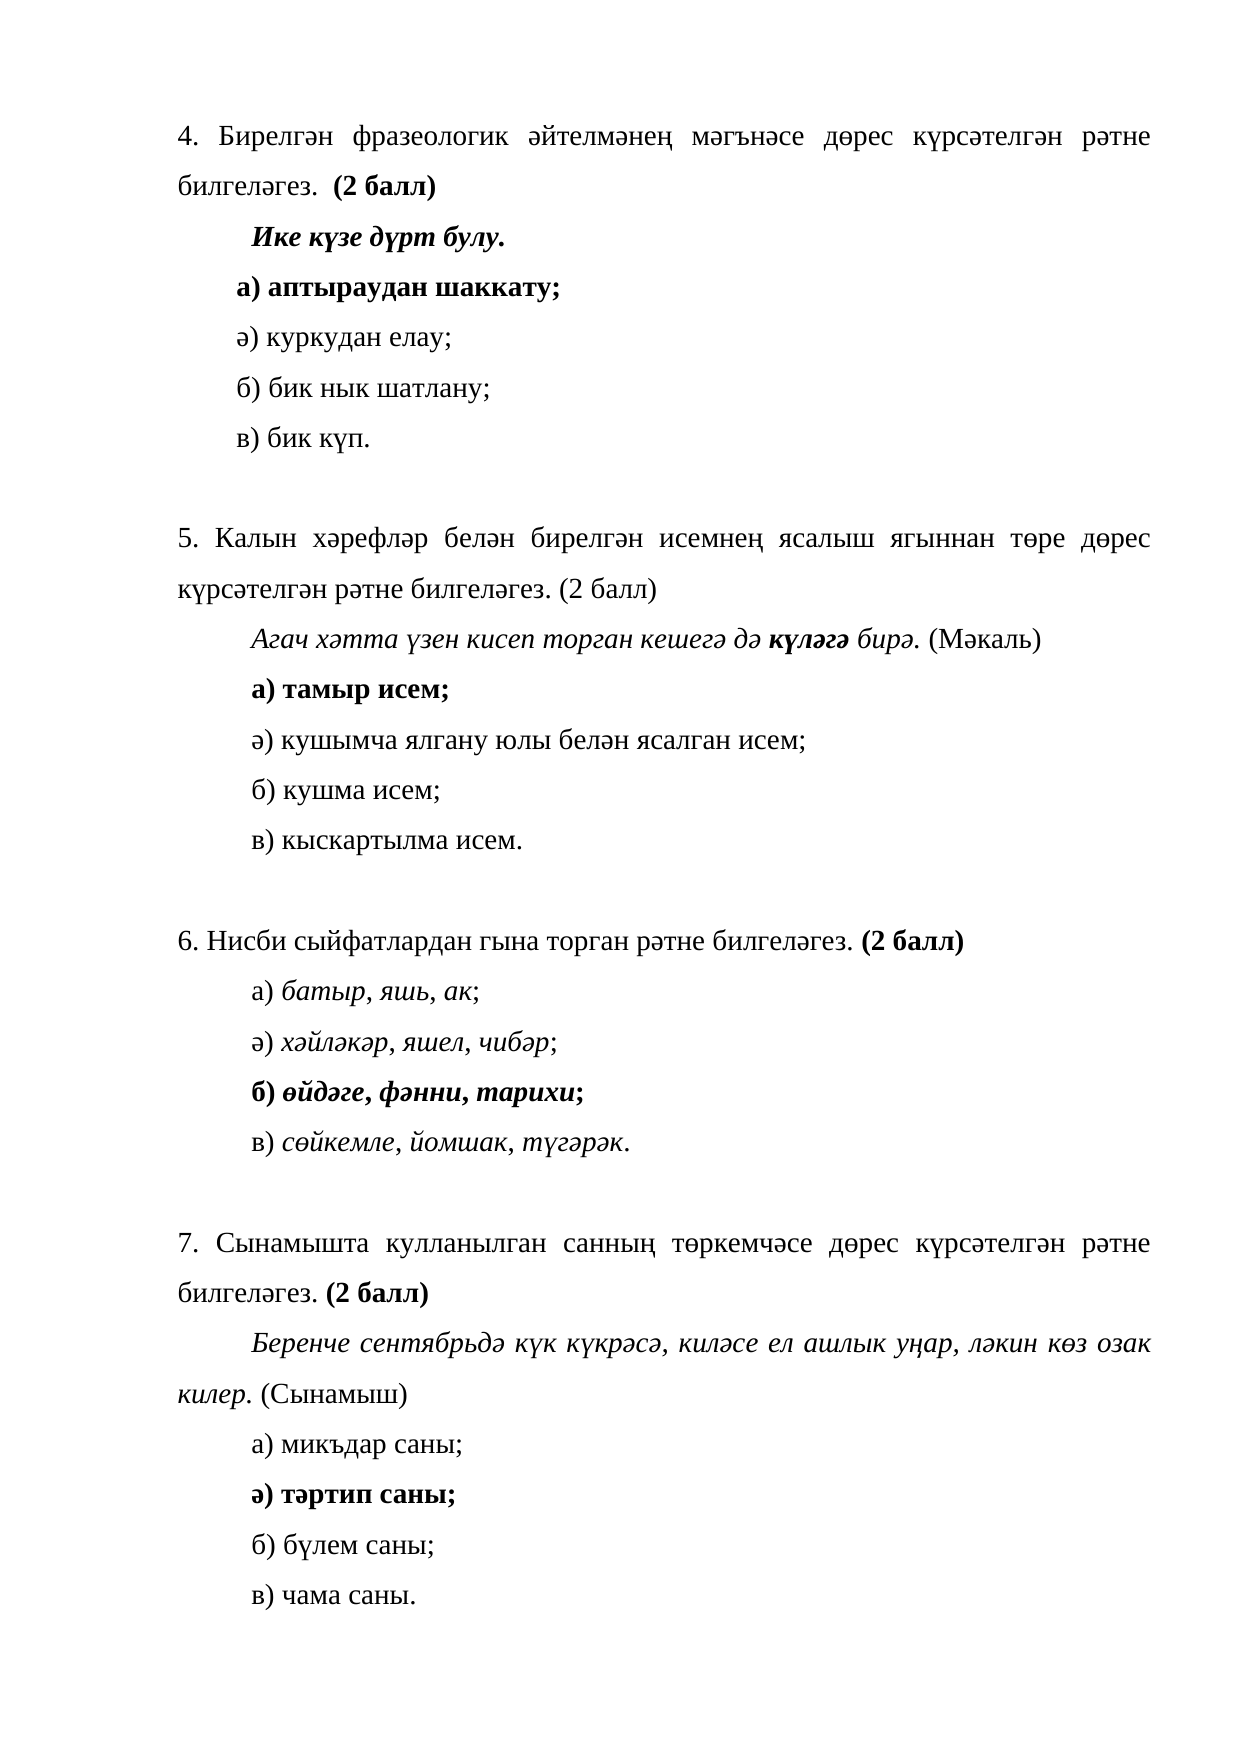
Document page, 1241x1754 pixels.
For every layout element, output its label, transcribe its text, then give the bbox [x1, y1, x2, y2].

text в) бик күп. [177, 420, 1152, 453]
text в) кыскартылма исем. [177, 822, 1152, 856]
text б) бүлем саны; [177, 1527, 1152, 1560]
text Ике күзе дүрт булу. [177, 219, 1152, 252]
text Агач хәтта үзен кисеп торган кешегә дә күләгә бирә. (Мәкаль) [177, 621, 1152, 655]
text Беренче сентябрьдә күк күкрәсә, киләсе ел ашлык уңар, ләкин көз озак килер. (Сынамыш) [177, 1326, 1152, 1409]
text ә) тәртип саны; [177, 1477, 1152, 1510]
text 4. Бирелгән фразеологик әйтелмәнең мәгънәсе дөрес күрсәтелгән рәтне билгеләгез. (2 балл) [177, 118, 1152, 202]
text ә) кушымча ялгану юлы белән ясалган исем; [177, 722, 1152, 755]
text ә) хәйләкәр, яшел, чибәр; [177, 1024, 1152, 1057]
text а) микъдар саны; [177, 1426, 1152, 1460]
text 6. Нисби сыйфатлардан гына торган рәтне билгеләгез. (2 балл) [177, 923, 1152, 957]
text б) бик нык шатлану; [177, 370, 1152, 403]
text 5. Калын хәрефләр белән бирелгән исемнең ясалыш ягыннан төре дөрес күрсәтелгән рәтне билгеләгез. (2 балл) [177, 521, 1152, 604]
text а) батыр, яшь, ак; [177, 973, 1152, 1007]
text б) кушма исем; [177, 772, 1152, 806]
text а) аптыраудан шаккату; [177, 269, 1152, 303]
text а) тамыр исем; [177, 672, 1152, 705]
text в) сөйкемле, йомшак, түгәрәк. [177, 1124, 1152, 1158]
text 7. Сынамышта кулланылган санның төркемчәсе дөрес күрсәтелгән рәтне билгеләгез. (2 балл) [177, 1225, 1152, 1309]
text ә) куркудан елау; [177, 319, 1152, 353]
text в) чама саны. [177, 1577, 1152, 1611]
text б) өйдәге, фәнни, тарихи; [177, 1074, 1152, 1108]
